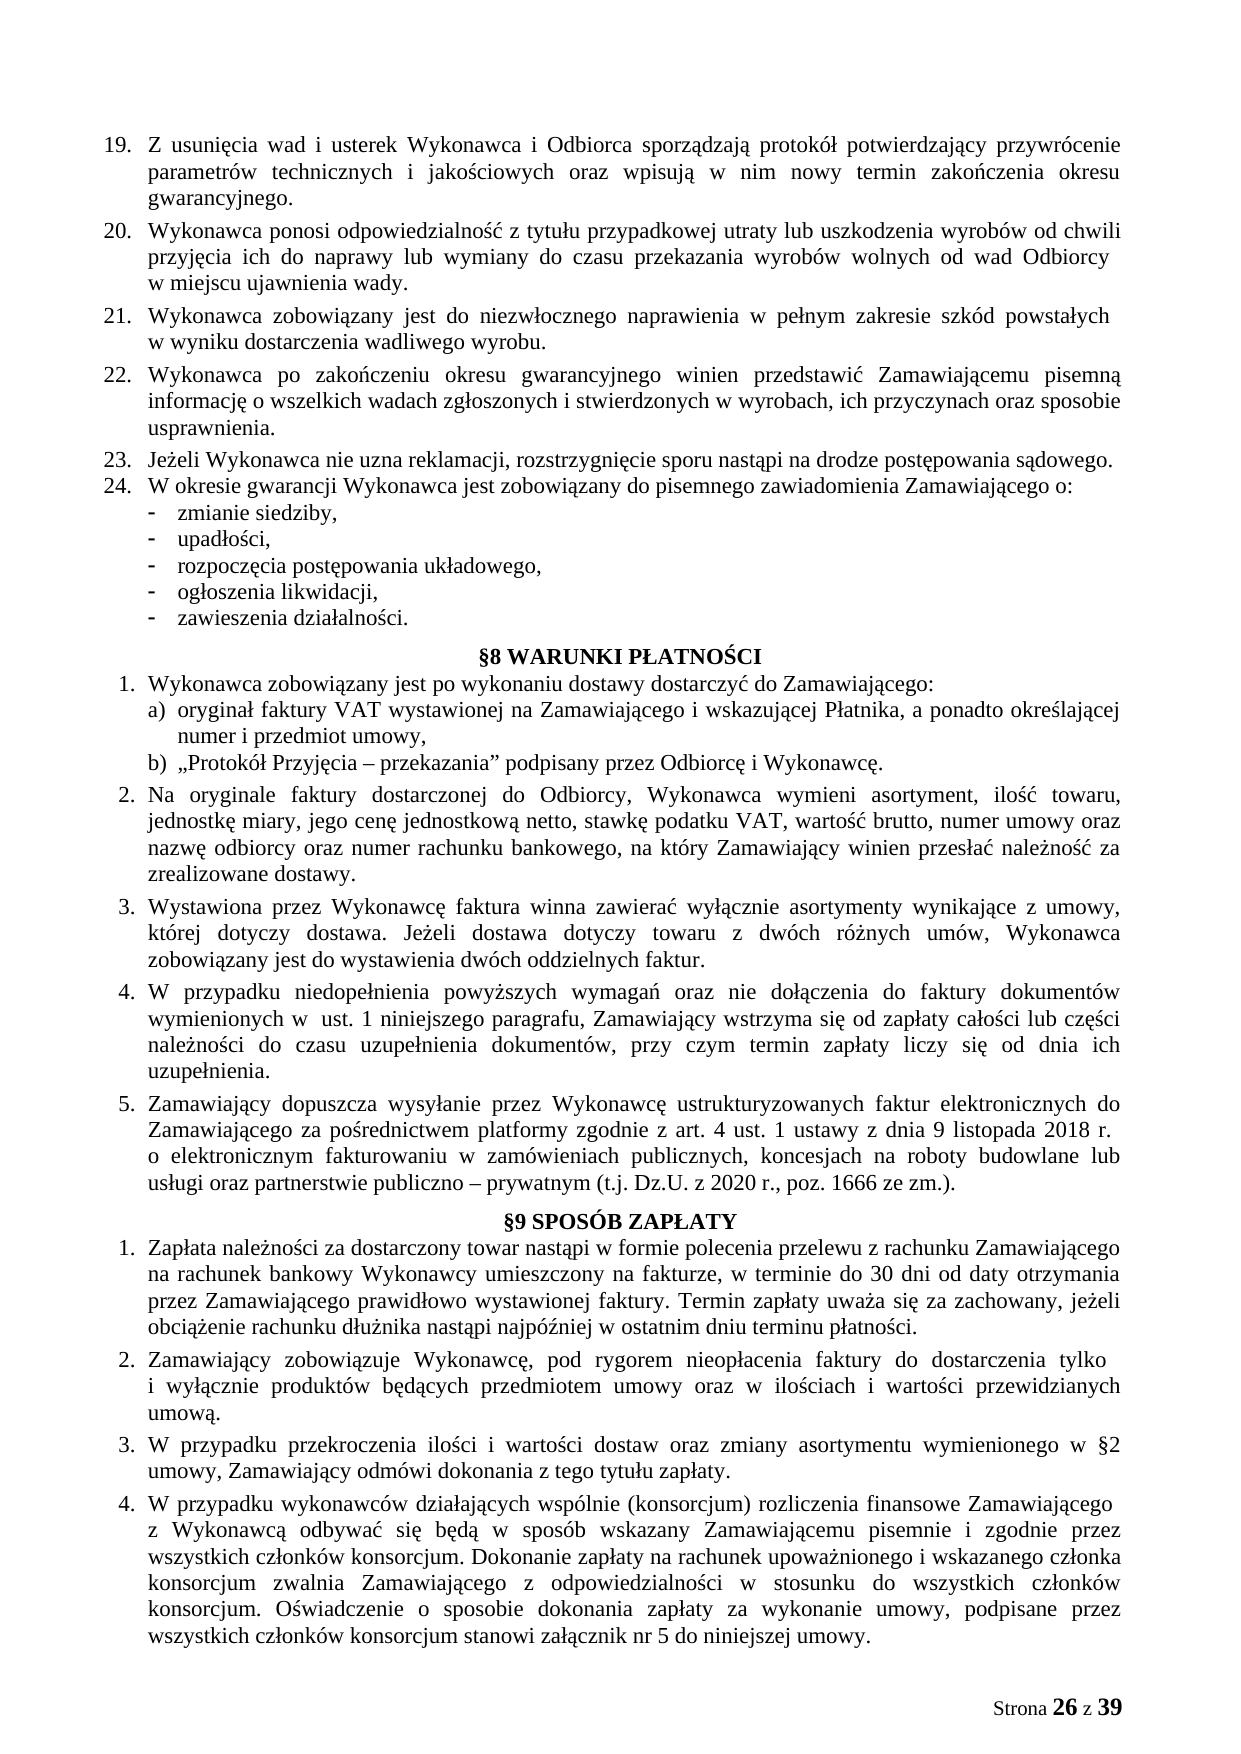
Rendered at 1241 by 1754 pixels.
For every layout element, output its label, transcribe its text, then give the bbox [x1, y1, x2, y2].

list Wykonawca zobowiązany jest do niezwłocznego naprawienia w pełnym zakresie szkód powstałych w wyniku dostarczenia wadliwego wyrobu. [103, 302, 1122, 355]
list upadłości, [148, 525, 1122, 552]
list Jeżeli Wykonawca nie uzna reklamacji, rozstrzygnięcie sporu nastąpi na drodze postępowania sądowego. [103, 446, 1122, 473]
list rozpoczęcia postępowania układowego, [148, 552, 1122, 578]
list W okresie gwarancji Wykonawca jest zobowiązany do pisemnego zawiadomienia Zamawiającego o: [103, 473, 1122, 499]
list W przypadku wykonawców działających wspólnie (konsorcjum) rozliczenia finansowe Zamawiającego z Wykonawcą odbywać się będą w sposób wskazany Zamawiającemu pisemnie i zgodnie przez wszystkich członków konsorcjum. Dokonanie zapłaty na rachunek upoważnionego i wskazanego członka konsorcjum zwalnia Zamawiającego z odpowiedzialności w stosunku do wszystkich członków konsorcjum. Oświadczenie o sposobie dokonania zapłaty za wykonanie umowy, podpisane przez wszystkich członków konsorcjum stanowi załącznik nr 5 do niniejszej umowy. [118, 1490, 1122, 1648]
list Na oryginale faktury dostarczonej do Odbiorcy, Wykonawca wymieni asortyment, ilość towaru, jednostkę miary, jego cenę jednostkową netto, stawkę podatku VAT, wartość brutto, numer umowy oraz nazwę odbiorcy oraz numer rachunku bankowego, na który Zamawiający winien przesłać należność za zrealizowane dostawy. [118, 781, 1122, 887]
list W przypadku przekroczenia ilości i wartości dostaw oraz zmiany asortymentu wymienionego w §2 umowy, Zamawiający odmówi dokonania z tego tytułu zapłaty. [118, 1431, 1122, 1484]
list Wystawiona przez Wykonawcę faktura winna zawierać wyłącznie asortymenty wynikające z umowy, której dotyczy dostawa. Jeżeli dostawa dotyczy towaru z dwóch różnych umów, Wykonawca zobowiązany jest do wystawienia dwóch oddzielnych faktur. [118, 893, 1122, 972]
list Z usunięcia wad i usterek Wykonawca i Odbiorca sporządzają protokół potwierdzający przywrócenie parametrów technicznych i jakościowych oraz wpisują w nim nowy termin zakończenia okresu gwarancyjnego. [103, 131, 1122, 210]
list zawieszenia działalności. [148, 604, 1122, 631]
list Zapłata należności za dostarczony towar nastąpi w formie polecenia przelewu z rachunku Zamawiającego na rachunek bankowy Wykonawcy umieszczony na fakturze, w terminie do 30 dni od daty otrzymania przez Zamawiającego prawidłowo wystawionej faktury. Termin zapłaty uważa się za zachowany, jeżeli obciążenie rachunku dłużnika nastąpi najpóźniej w ostatnim dniu terminu płatności. [118, 1234, 1122, 1339]
list Wykonawca ponosi odpowiedzialność z tytułu przypadkowej utraty lub uszkodzenia wyrobów od chwili przyjęcia ich do naprawy lub wymiany do czasu przekazania wyrobów wolnych od wad Odbiorcy w miejscu ujawnienia wady. [103, 217, 1122, 296]
list W przypadku niedopełnienia powyższych wymagań oraz nie dołączenia do faktury dokumentów wymienionych w ust. 1 niniejszego paragrafu, Zamawiający wstrzyma się od zapłaty całości lub części należności do czasu uzupełnienia dokumentów, przy czym termin zapłaty liczy się od dnia ich uzupełnienia. [118, 978, 1122, 1084]
list zmianie siedziby, [148, 499, 1122, 525]
list Zamawiający dopuszcza wysyłanie przez Wykonawcę ustrukturyzowanych faktur elektronicznych do Zamawiającego za pośrednictwem platformy zgodnie z art. 4 ust. 1 ustawy z dnia 9 listopada 2018 r. o elektronicznym fakturowaniu w zamówieniach publicznych, koncesjach na roboty budowlane lub usługi oraz partnerstwie publiczno – prywatnym (t.j. Dz.U. z 2020 r., poz. 1666 ze zm.). [118, 1090, 1122, 1195]
list ogłoszenia likwidacji, [148, 578, 1122, 604]
text §9 SPOSÓB ZAPŁATY [118, 1208, 1122, 1234]
list Wykonawca po zakończeniu okresu gwarancyjnego winien przedstawić Zamawiającemu pisemną informację o wszelkich wadach zgłoszonych i stwierdzonych w wyrobach, ich przyczynach oraz sposobie usprawnienia. [103, 361, 1122, 440]
text §8 WARUNKI PŁATNOŚCI [118, 643, 1122, 669]
list Zamawiający zobowiązuje Wykonawcę, pod rygorem nieopłacenia faktury do dostarczenia tylko i wyłącznie produktów będących przedmiotem umowy oraz w ilościach i wartości przewidzianych umową. [118, 1346, 1122, 1425]
list „Protokół Przyjęcia – przekazania” podpisany przez Odbiorcę i Wykonawcę. [148, 749, 1122, 775]
list Wykonawca zobowiązany jest po wykonaniu dostawy dostarczyć do Zamawiającego: [118, 669, 1122, 696]
list oryginał faktury VAT wystawionej na Zamawiającego i wskazującej Płatnika, a ponadto określającej numer i przedmiot umowy, [148, 696, 1122, 749]
